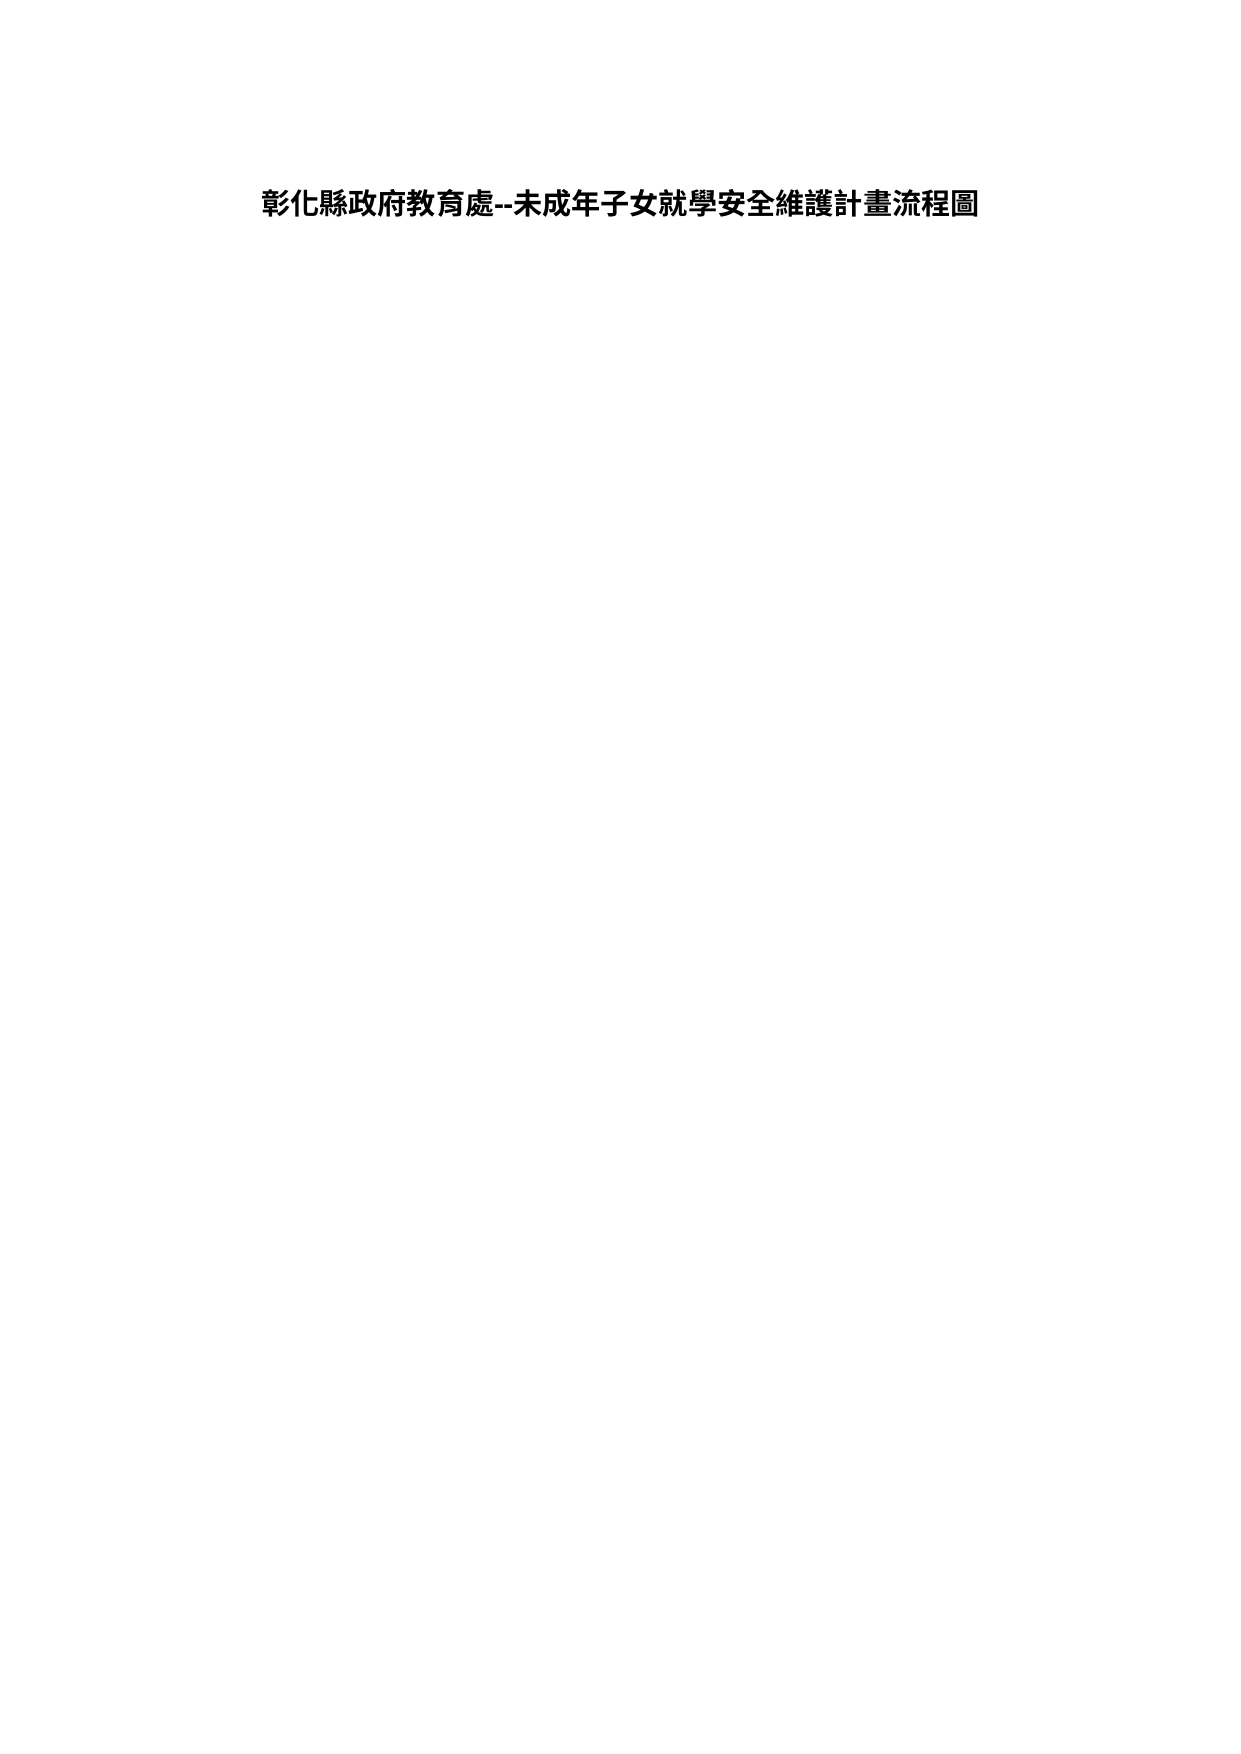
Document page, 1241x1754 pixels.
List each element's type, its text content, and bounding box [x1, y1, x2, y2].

text 彰化縣政府教育處--未成年子女就學安全維護計畫流程圖 [187, 164, 1053, 239]
